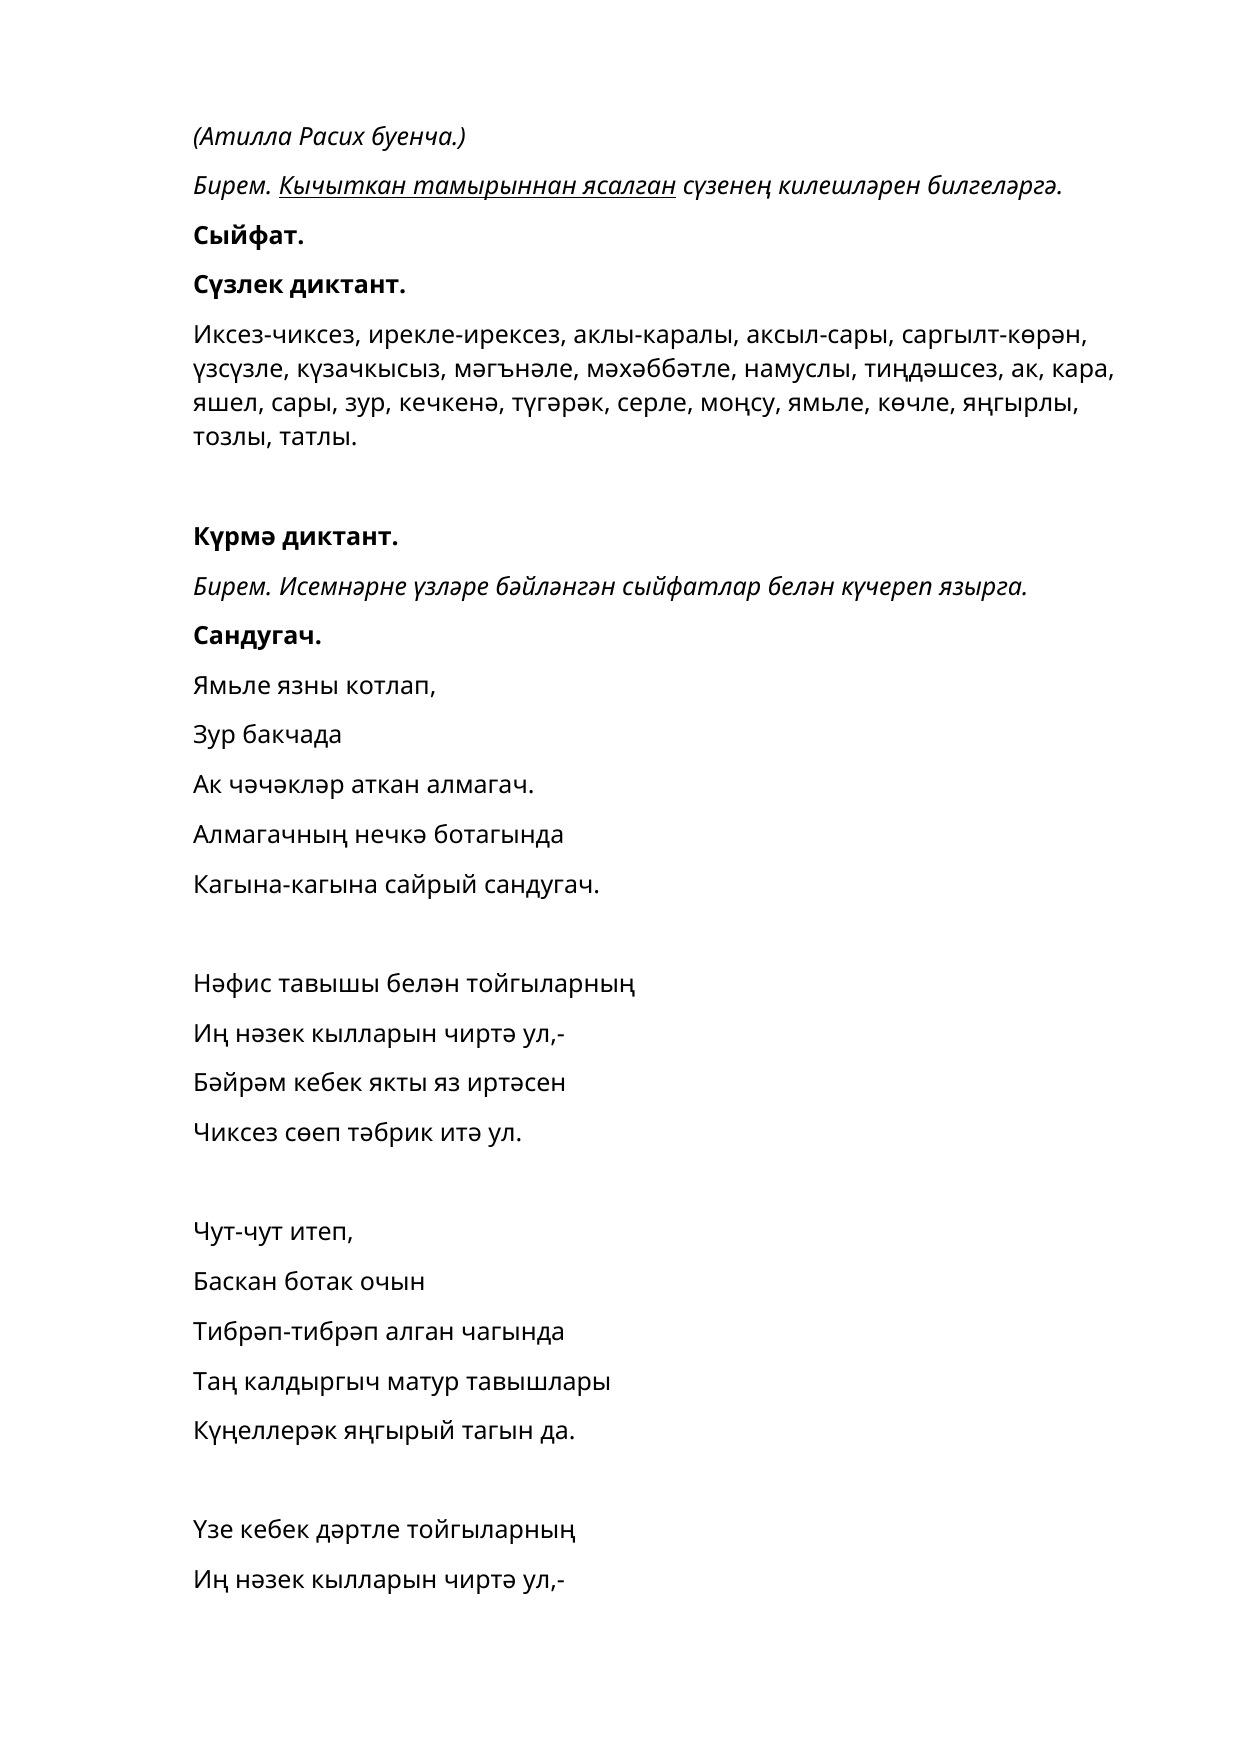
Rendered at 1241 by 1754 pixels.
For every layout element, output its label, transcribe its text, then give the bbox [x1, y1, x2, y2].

text Бирем. Кычыткан тамырыннан ясалган сүзенең килешләрен билгеләргә. [193, 168, 1136, 202]
text Бәйрәм кебек якты яз иртәсен [193, 1065, 1136, 1099]
text Баскан ботак очын [193, 1264, 1136, 1298]
text (Атилла Расих буенча.) [193, 118, 1136, 152]
text Таң калдыргыч матур тавышлары [193, 1363, 1136, 1397]
text Бирем. Исемнәрне үзләре бәйләнгән сыйфатлар белән күчереп язырга. [193, 568, 1136, 602]
text Нәфис тавышы белән тойгыларның [193, 966, 1136, 1000]
text Алмагачның нечкә ботагында [193, 817, 1136, 851]
text Иң нәзек кылларын чиртә ул,- [193, 1562, 1136, 1596]
text Үзе кебек дәртле тойгыларның [193, 1512, 1136, 1546]
text Сүзлек диктант. [193, 267, 1136, 301]
text Иксез-чиксез, ирекле-ирексез, аклы-каралы, аксыл-сары, саргылт-көрән, үзсүзле, күзачкысыз, мәгънәле, мәхәббәтле, намуслы, тиңдәшсез, ак, кара, яшел, сары, зур, кечкенә, түгәрәк, серле, моңсу, ямьле, көчле, яңгырлы, тозлы, татлы. [193, 317, 1136, 453]
text Сандугач. [193, 618, 1136, 652]
text Сыйфат. [193, 217, 1136, 252]
text Күрмә диктант. [193, 518, 1136, 552]
text Кагына-кагына сайрый сандугач. [193, 866, 1136, 900]
text Чут-чут итеп, [193, 1214, 1136, 1248]
text Чиксез сөеп тәбрик итә ул. [193, 1115, 1136, 1149]
text Иң нәзек кылларын чиртә ул,- [193, 1015, 1136, 1049]
text Тибрәп-тибрәп алган чагында [193, 1313, 1136, 1347]
text Ак чәчәкләр аткан алмагач. [193, 767, 1136, 801]
text Ямьле язны котлап, [193, 667, 1136, 702]
text Күңеллерәк яңгырый тагын да. [193, 1413, 1136, 1447]
text Зур бакчада [193, 717, 1136, 751]
